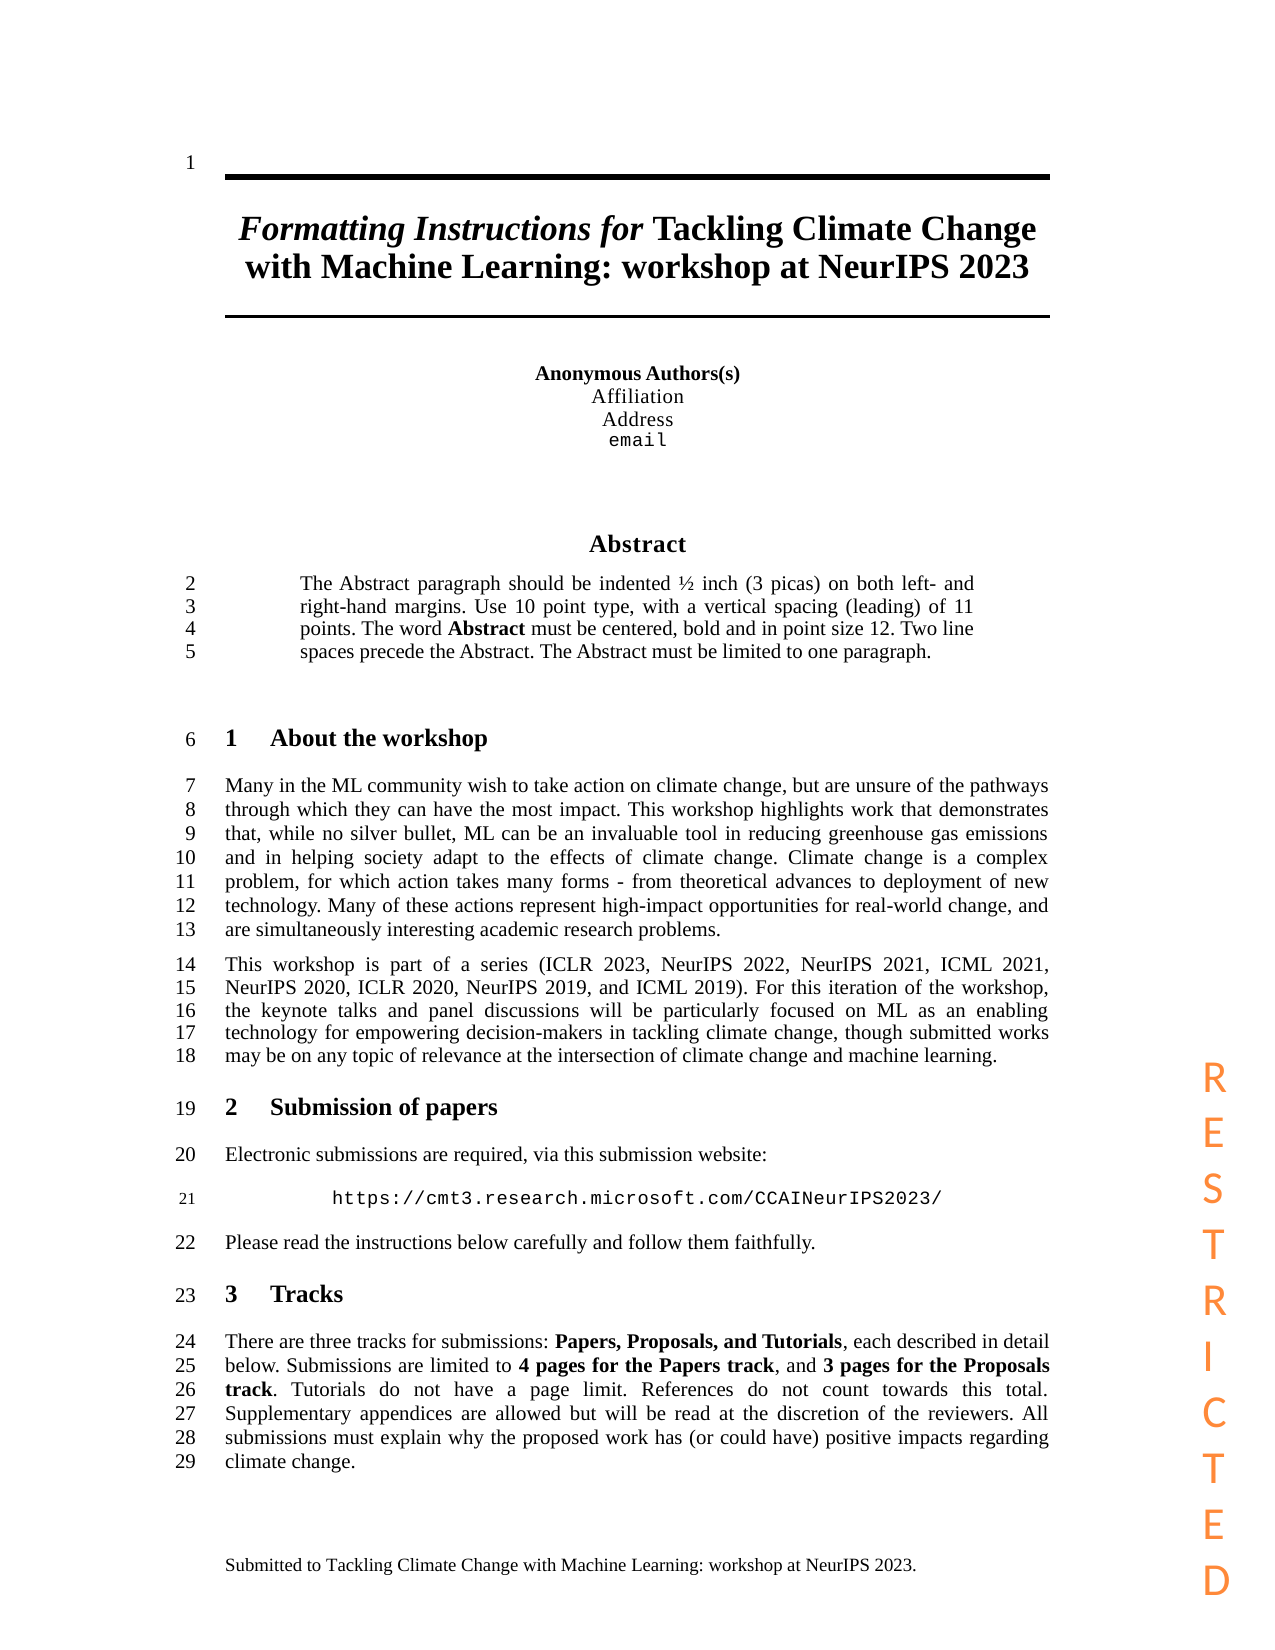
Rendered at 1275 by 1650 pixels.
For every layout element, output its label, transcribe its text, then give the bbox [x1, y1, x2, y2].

text Many in the ML community wish to take action on climate change, but are unsure of the pathways through which they can have the most impact. This workshop highlights work that demonstrates that, while no silver bullet, ML can be an invaluable tool in reducing greenhouse gas emissions and in helping society adapt to the effects of climate change. Climate change is a complex problem, for which action takes many forms - from theoretical advances to deployment of new technology. Many of these actions represent high-impact opportunities for real-world change, and are simultaneously interesting academic research problems. [225, 773, 1050, 941]
list Submission of papers [225, 1092, 1050, 1121]
text https://cmt3.research.microsoft.com/CCAINeurIPS2023/ [225, 1189, 1050, 1208]
text Address [225, 408, 1050, 431]
text Anonymous Authors(s) [225, 363, 1050, 385]
table_header Formatting Instructions for Tackling Climate Change with Machine Learning: workshop at NeurIPS 2023 [225, 180, 1050, 315]
text There are three tracks for submissions: Papers, Proposals, and Tutorials, each described in detail below. Submissions are limited to 4 pages for the Papers track, and 3 pages for the Proposals track. Tutorials do not have a page limit. References do not count towards this total. Supplementary appendices are allowed but will be read at the discretion of the reviewers. All submissions must explain why the proposed work has (or could have) positive impacts regarding climate change. [225, 1329, 1050, 1473]
text Electronic submissions are required, via this submission website: [225, 1142, 1050, 1166]
text The Abstract paragraph should be indented ½ inch (3 picas) on both left- and right-hand margins. Use 10 point type, with a vertical spacing (leading) of 11 points. The word Abstract must be centered, bold and in point size 12. Two line spaces precede the Abstract. The Abstract must be limited to one paragraph. [300, 572, 975, 663]
text This workshop is part of a series (ICLR 2023, NeurIPS 2022, NeurIPS 2021, ICML 2021, NeurIPS 2020, ICLR 2020, NeurIPS 2019, and ICML 2019). For this iteration of the workshop, the keynote talks and panel discussions will be particularly focused on ML as an enabling technology for empowering decision-makers in tackling climate change, though submitted works may be on any topic of relevance at the intersection of climate change and machine learning. [225, 954, 1050, 1067]
text Affiliation [225, 385, 1050, 408]
list Tracks [225, 1279, 1050, 1308]
text Abstract [225, 531, 1050, 558]
text Please read the instructions below carefully and follow them faithfully. [225, 1231, 1050, 1254]
text email [225, 431, 1050, 450]
list About the workshop [225, 723, 1050, 752]
